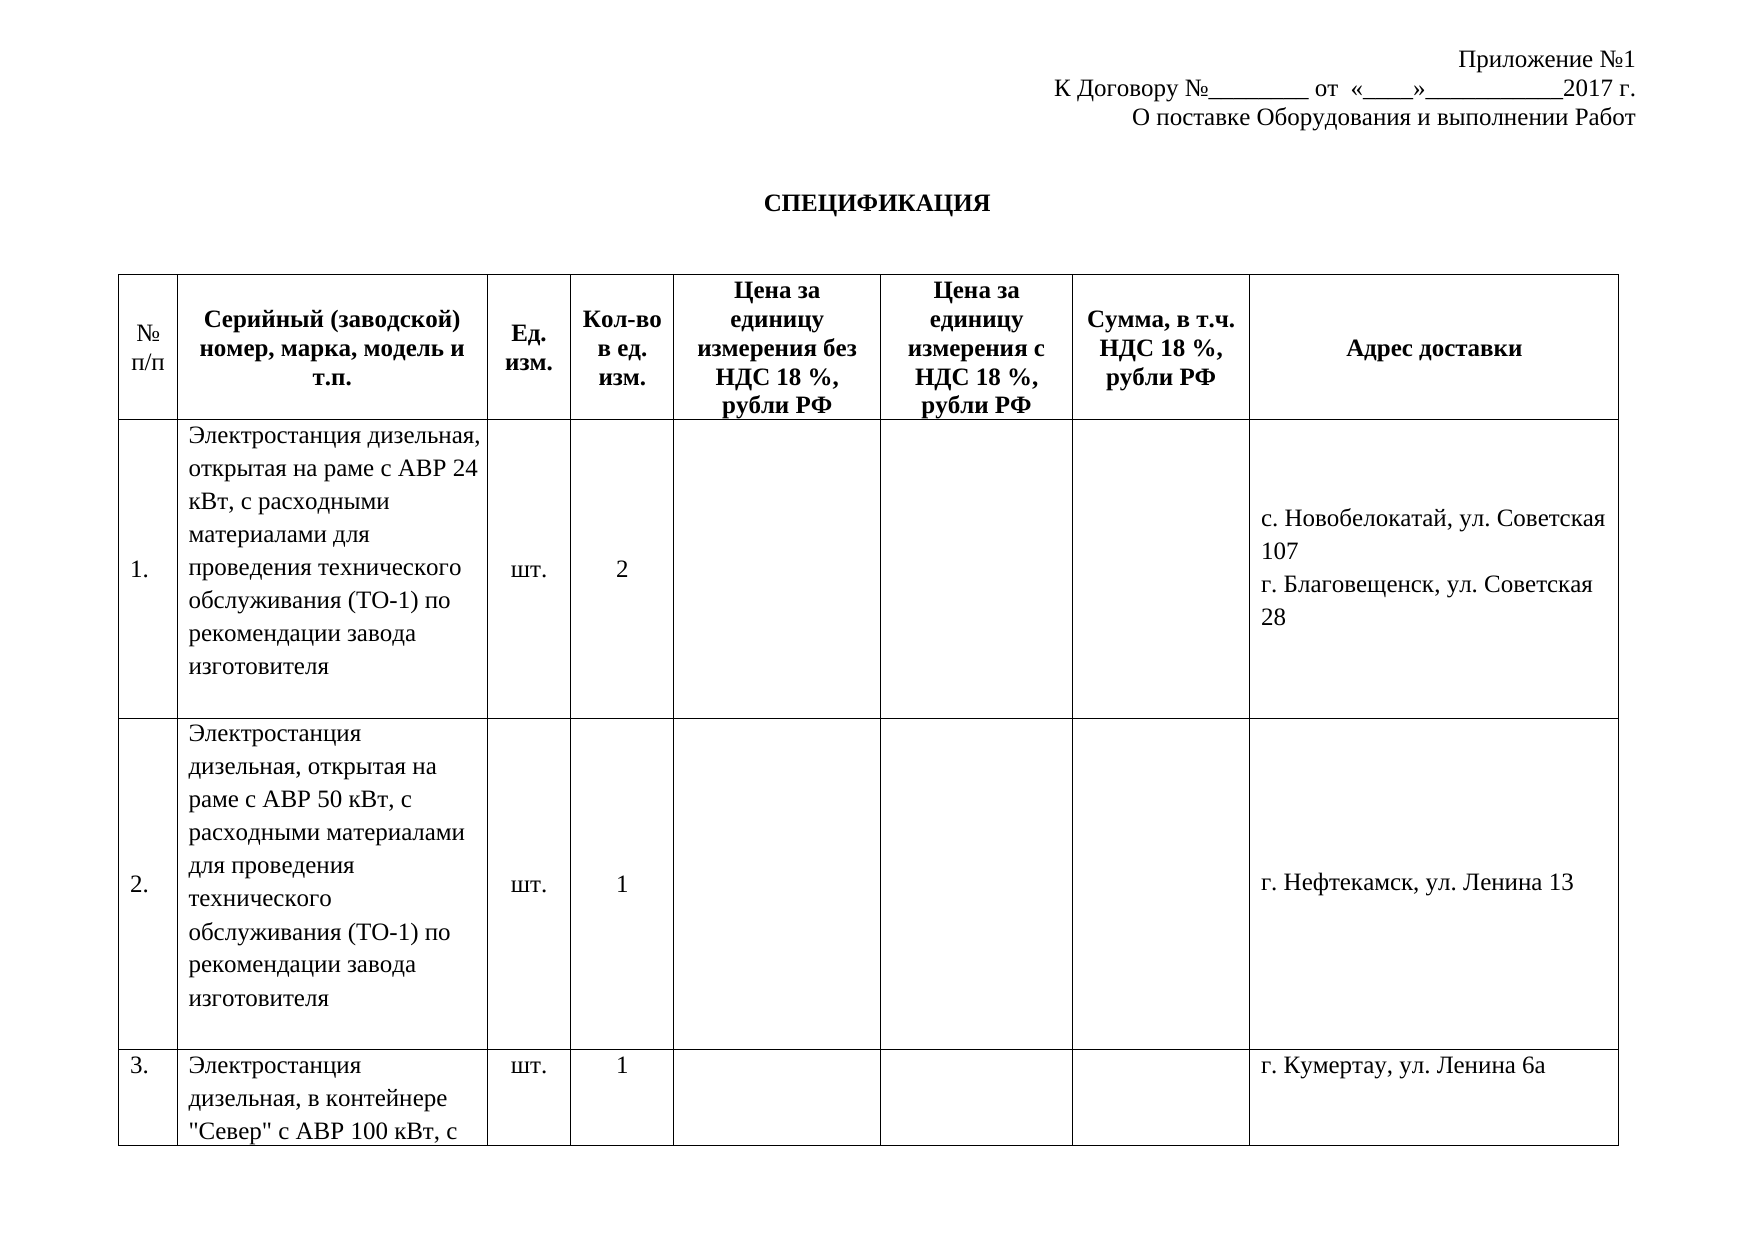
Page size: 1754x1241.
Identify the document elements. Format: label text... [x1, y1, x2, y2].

table_cell [1073, 719, 1249, 1049]
text Приложение №1 [118, 44, 1636, 73]
table_cell [674, 1050, 880, 1144]
table_cell шт. [488, 420, 570, 717]
table_cell [881, 420, 1072, 717]
table_cell 1 [571, 719, 673, 1049]
table_cell шт. [488, 719, 570, 1049]
table_header Сумма, в т.ч. НДС 18 %, рубли РФ [1073, 275, 1249, 419]
table_header № п/п [119, 275, 177, 419]
table_cell шт. [488, 1050, 570, 1144]
table_cell 3. [119, 1050, 177, 1144]
table_header Адрес доставки [1250, 275, 1618, 419]
table_header Ед. изм. [488, 275, 570, 419]
table_cell Электростанция дизельная, открытая на раме с АВР 50 кВт, с расходными материалами для проведения технического обслуживания (ТО-1) по рекомендации завода изготовителя [178, 719, 487, 1049]
table_header Кол-во в ед. изм. [571, 275, 673, 419]
table_cell 2. [119, 719, 177, 1049]
table_cell [1073, 1050, 1249, 1144]
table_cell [178, 1050, 487, 1144]
table_cell [1073, 420, 1249, 717]
table_header Цена за единицу измерения с НДС 18 %, рубли РФ [881, 275, 1072, 419]
table_cell Электростанция дизельная, открытая на раме с АВР 24 кВт, с расходными материалами для проведения технического обслуживания (ТО-1) по рекомендации завода изготовителя [178, 420, 487, 717]
text СПЕЦИФИКАЦИЯ [118, 188, 1636, 217]
table_cell с. Новобелокатай, ул. Советская 107 г. Благовещенск, ул. Советская 28 [1250, 420, 1618, 717]
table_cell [1250, 1050, 1618, 1144]
table_cell [674, 420, 880, 717]
table_header Серийный (заводской) номер, марка, модель и т.п. [178, 275, 487, 419]
table_cell [674, 719, 880, 1049]
text О поставке Оборудования и выполнении Работ [118, 102, 1636, 131]
table_cell 1. [119, 420, 177, 717]
text К Договору №________ от «____»___________2017 г. [118, 73, 1636, 102]
table_cell 1 [571, 1050, 673, 1144]
table_cell [881, 719, 1072, 1049]
table_cell [881, 1050, 1072, 1144]
table_cell г. Нефтекамск, ул. Ленина 13 [1250, 719, 1618, 1049]
table_cell 2 [571, 420, 673, 717]
table_header Цена за единицу измерения без НДС 18 %, рубли РФ [674, 275, 880, 419]
